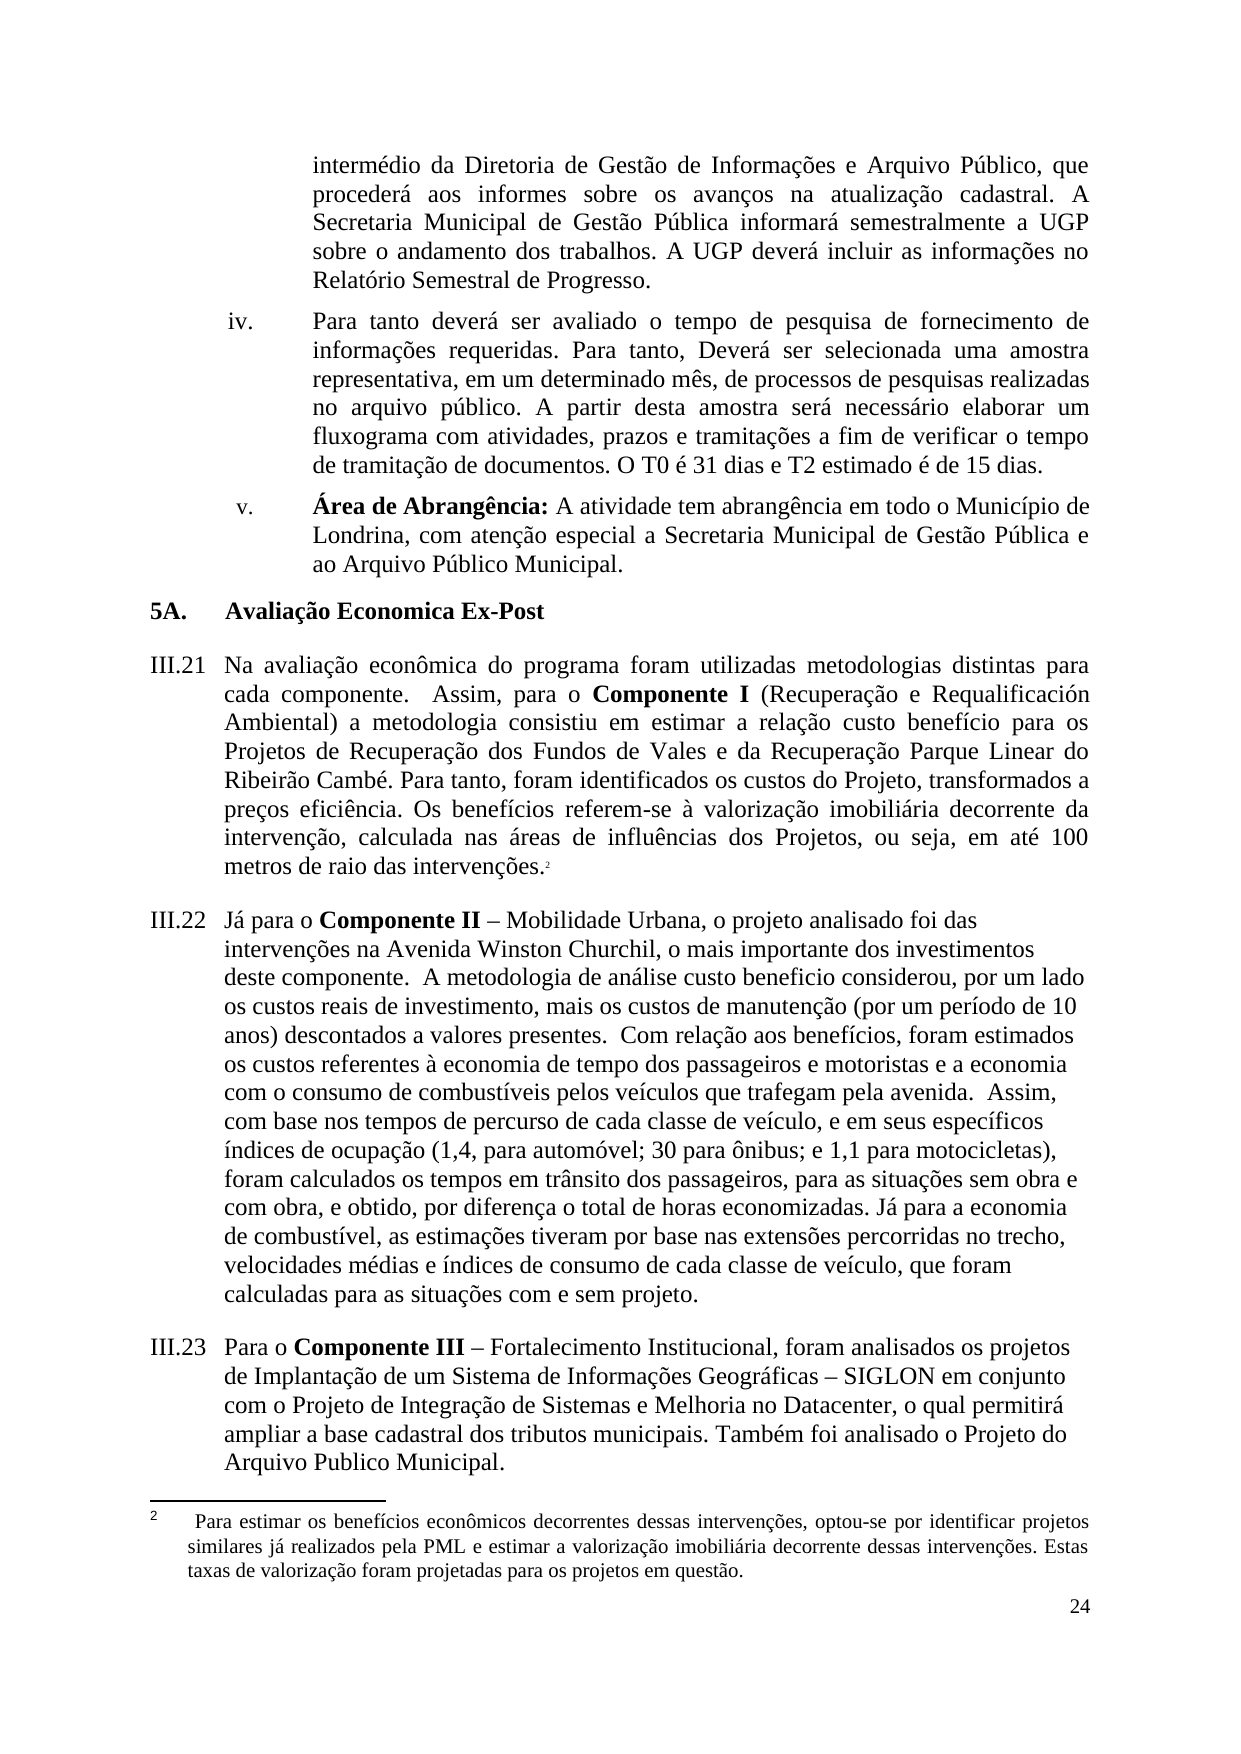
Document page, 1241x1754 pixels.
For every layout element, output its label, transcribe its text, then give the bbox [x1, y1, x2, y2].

list Na avaliação econômica do programa foram utilizadas metodologias distintas para cada componente. Assim, para o Componente I (Recuperação e Requalificación Ambiental) a metodologia consistiu em estimar a relação custo benefício para os Projetos de Recuperação dos Fundos de Vales e da Recuperação Parque Linear do Ribeirão Cambé. Para tanto, foram identificados os custos do Projeto, transformados a preços eficiência. Os benefícios referem-se à valorização imobiliária decorrente da intervenção, calculada nas áreas de influências dos Projetos, ou seja, em até 100 metros de raio das intervenções. [150, 650, 1090, 880]
list Já para o Componente II – Mobilidade Urbana, o projeto analisado foi das intervenções na Avenida Winston Churchil, o mais importante dos investimentos deste componente. A metodologia de análise custo beneficio considerou, por um lado os custos reais de investimento, mais os custos de manutenção (por um período de 10 anos) descontados a valores presentes. Com relação aos benefícios, foram estimados os custos referentes à economia de tempo dos passageiros e motoristas e a economia com o consumo de combustíveis pelos veículos que trafegam pela avenida. Assim, com base nos tempos de percurso de cada classe de veículo, e em seus específicos índices de ocupação (1,4, para automóvel; 30 para ônibus; e 1,1 para motocicletas), foram calculados os tempos em trânsito dos passageiros, para as situações sem obra e com obra, e obtido, por diferença o total de horas economizadas. Já para a economia de combustível, as estimações tiveram por base nas extensões percorridas no trecho, velocidades médias e índices de consumo de cada classe de veículo, que foram calculadas para as situações com e sem projeto. [150, 905, 1090, 1307]
subtitle D. Avaliação Economica Ex-Post [150, 596, 1090, 625]
list Área de Abrangência: A atividade tem abrangência em todo o Município de Londrina, com atenção especial a Secretaria Municipal de Gestão Pública e ao Arquivo Público Municipal. [253, 491, 1090, 577]
list Para tanto deverá ser avaliado o tempo de pesquisa de fornecimento de informações requeridas. Para tanto, Deverá ser selecionada uma amostra representativa, em um determinado mês, de processos de pesquisas realizadas no arquivo público. A partir desta amostra será necessário elaborar um fluxograma com atividades, prazos e tramitações a fim de verificar o tempo de tramitação de documentos. O T0 é 31 dias e T2 estimado é de 15 dias. [253, 306, 1090, 479]
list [253, 150, 1090, 294]
list Para o Componente III – Fortalecimento Institucional, foram analisados os projetos de Implantação de um Sistema de Informações Geográficas – SIGLON em conjunto com o Projeto de Integração de Sistemas e Melhoria no Datacenter, o qual permitirá ampliar a base cadastral dos tributos municipais. Também foi analisado o Projeto do Arquivo Publico Municipal. [150, 1332, 1090, 1476]
